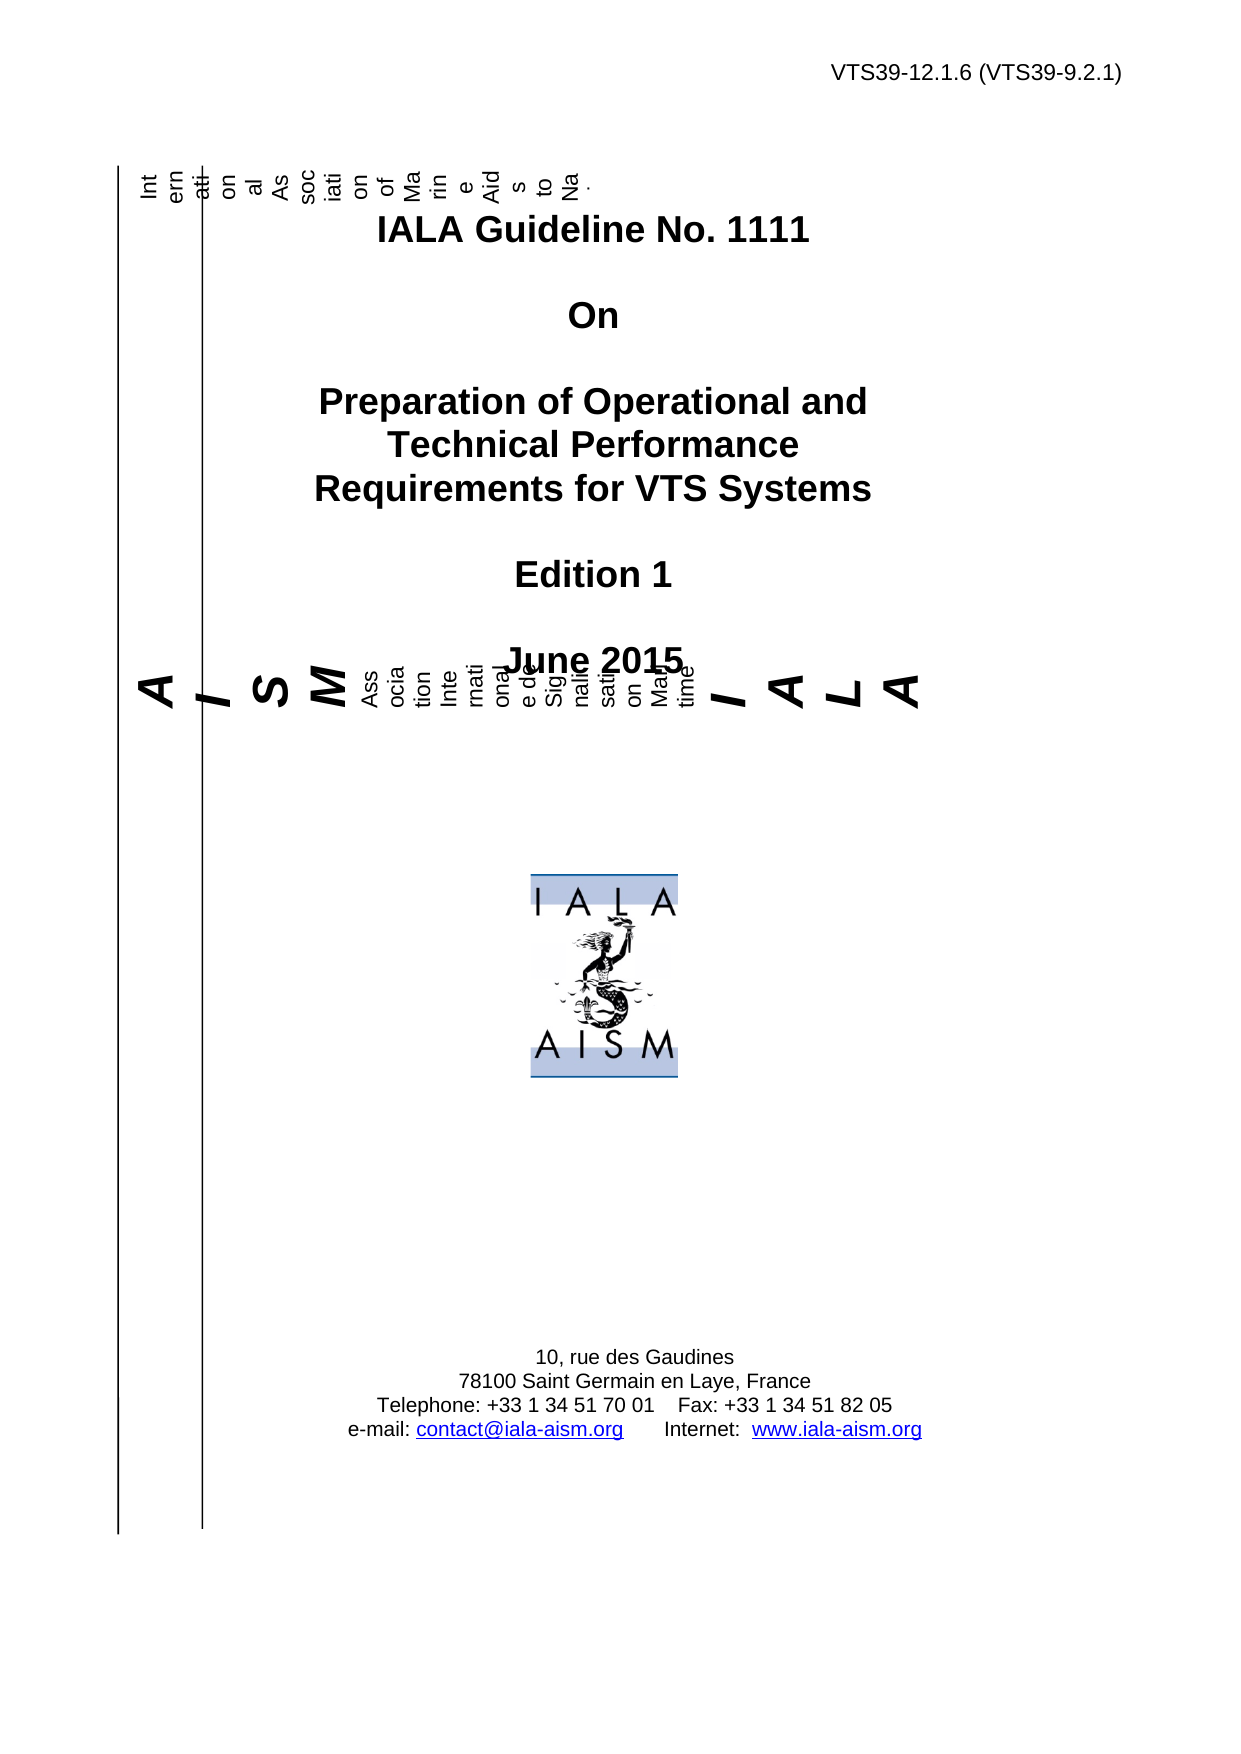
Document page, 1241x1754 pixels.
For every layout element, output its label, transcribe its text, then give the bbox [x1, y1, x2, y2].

title Document Revisions [118, 137, 1122, 175]
picture [530, 874, 678, 1078]
